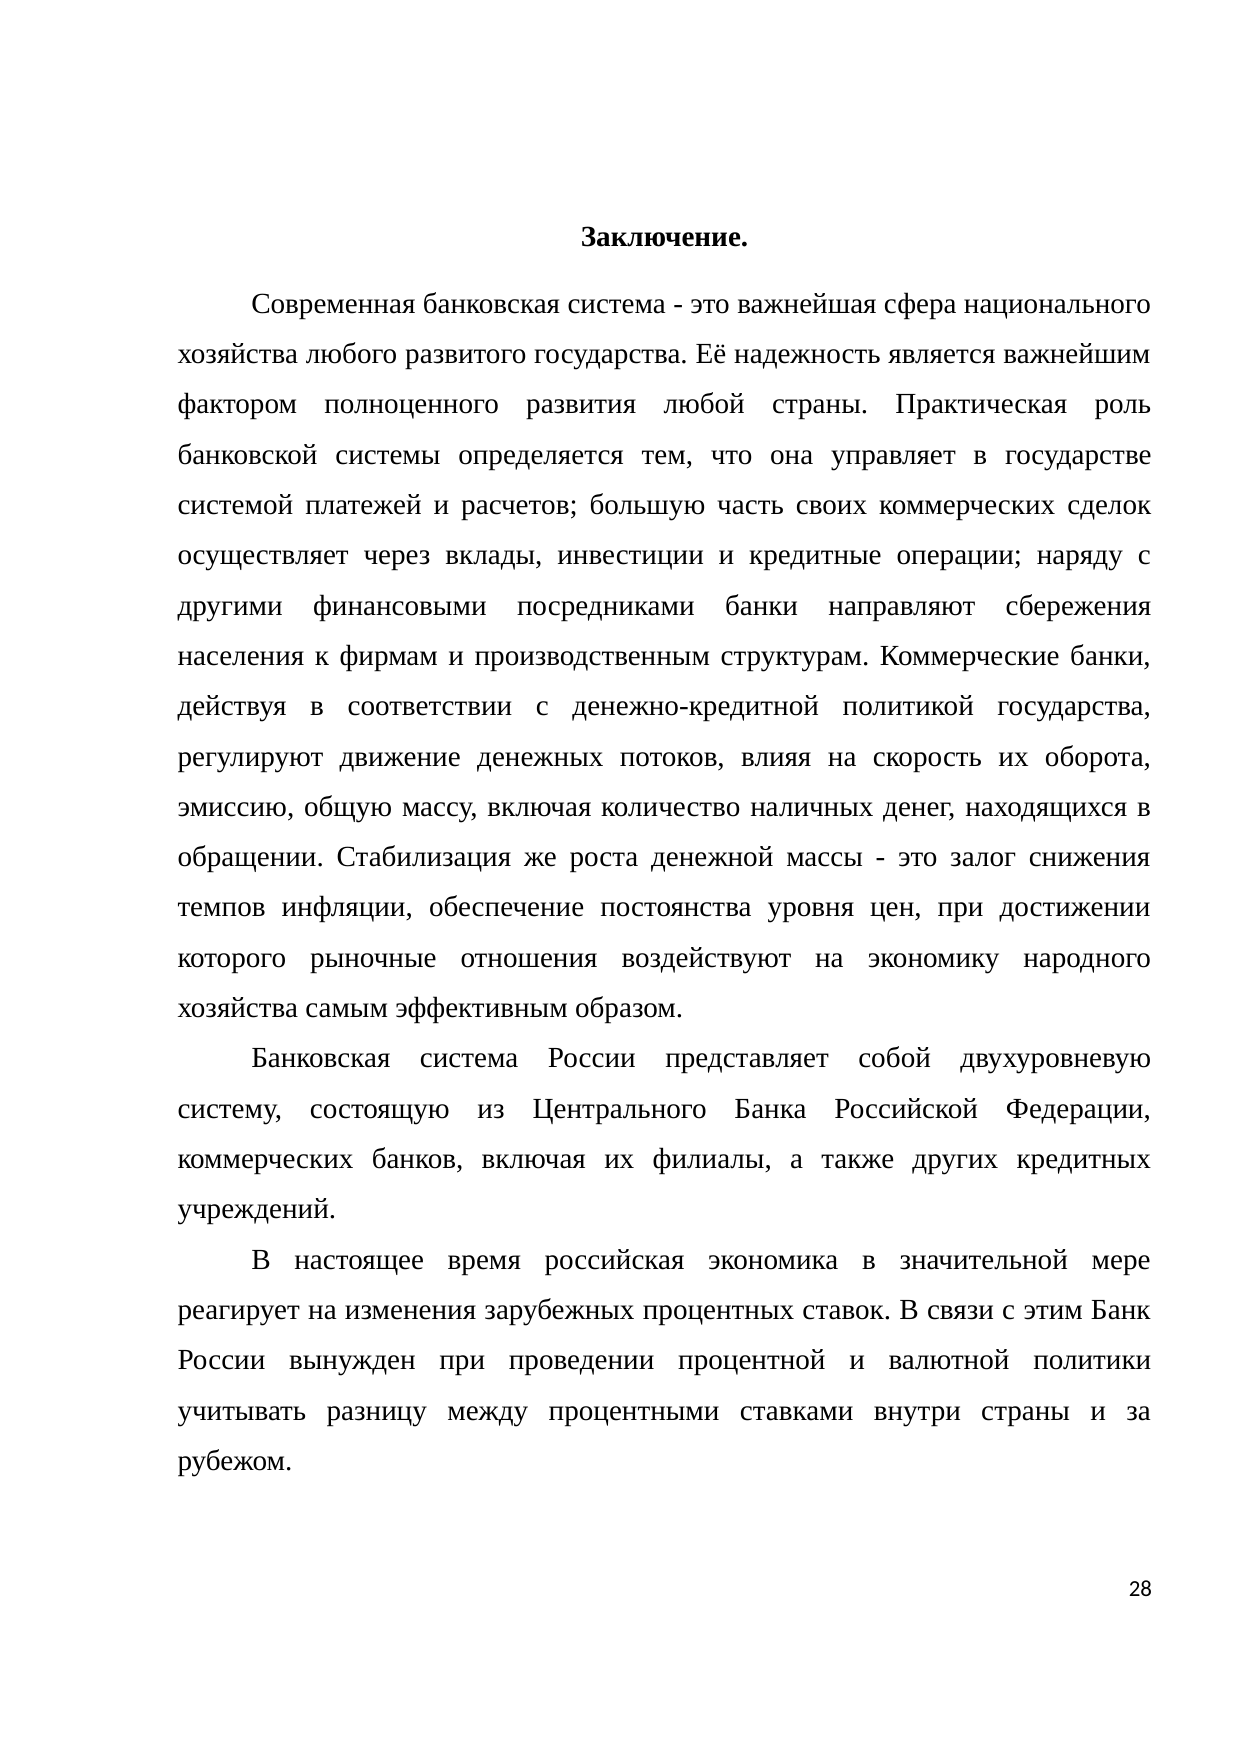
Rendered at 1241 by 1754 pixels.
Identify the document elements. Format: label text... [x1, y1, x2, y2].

text В настоящее время российская экономика в значительной мере реагирует на изменения зарубежных процентных ставок. В связи с этим Банк России вынужден при проведении процентной и валютной политики учитывать разницу между процентными ставками внутри страны и за рубежом. [177, 1242, 1152, 1477]
text Современная банковская система - это важнейшая сфера национального хозяйства любого развитого государства. Её надежность является важнейшим фактором полноценного развития любой страны. Практическая роль банковской системы определяется тем, что она управляет в государстве системой платежей и расчетов; большую часть своих коммерческих сделок осуществляет через вклады, инвестиции и кредитные операции; наряду с другими финансовыми посредниками банки направляют сбережения населения к фирмам и производственным структурам. Коммерческие банки, действуя в соответствии с денежно-кредитной политикой государства, регулируют движение денежных потоков, влияя на скорость их оборота, эмиссию, общую массу, включая количество наличных денег, находящихся в обращении. Стабилизация же роста денежной массы - это залог снижения темпов инфляции, обеспечение постоянства уровня цен, при достижении которого рыночные отношения воздействуют на экономику народного хозяйства самым эффективным образом. [177, 286, 1152, 1024]
text Банковская система России представляет собой двухуровневую систему, состоящую из Центрального Банка Российской Федерации, коммерческих банков, включая их филиалы, а также других кредитных учреждений. [177, 1041, 1152, 1225]
text Заключение. [177, 219, 1152, 252]
